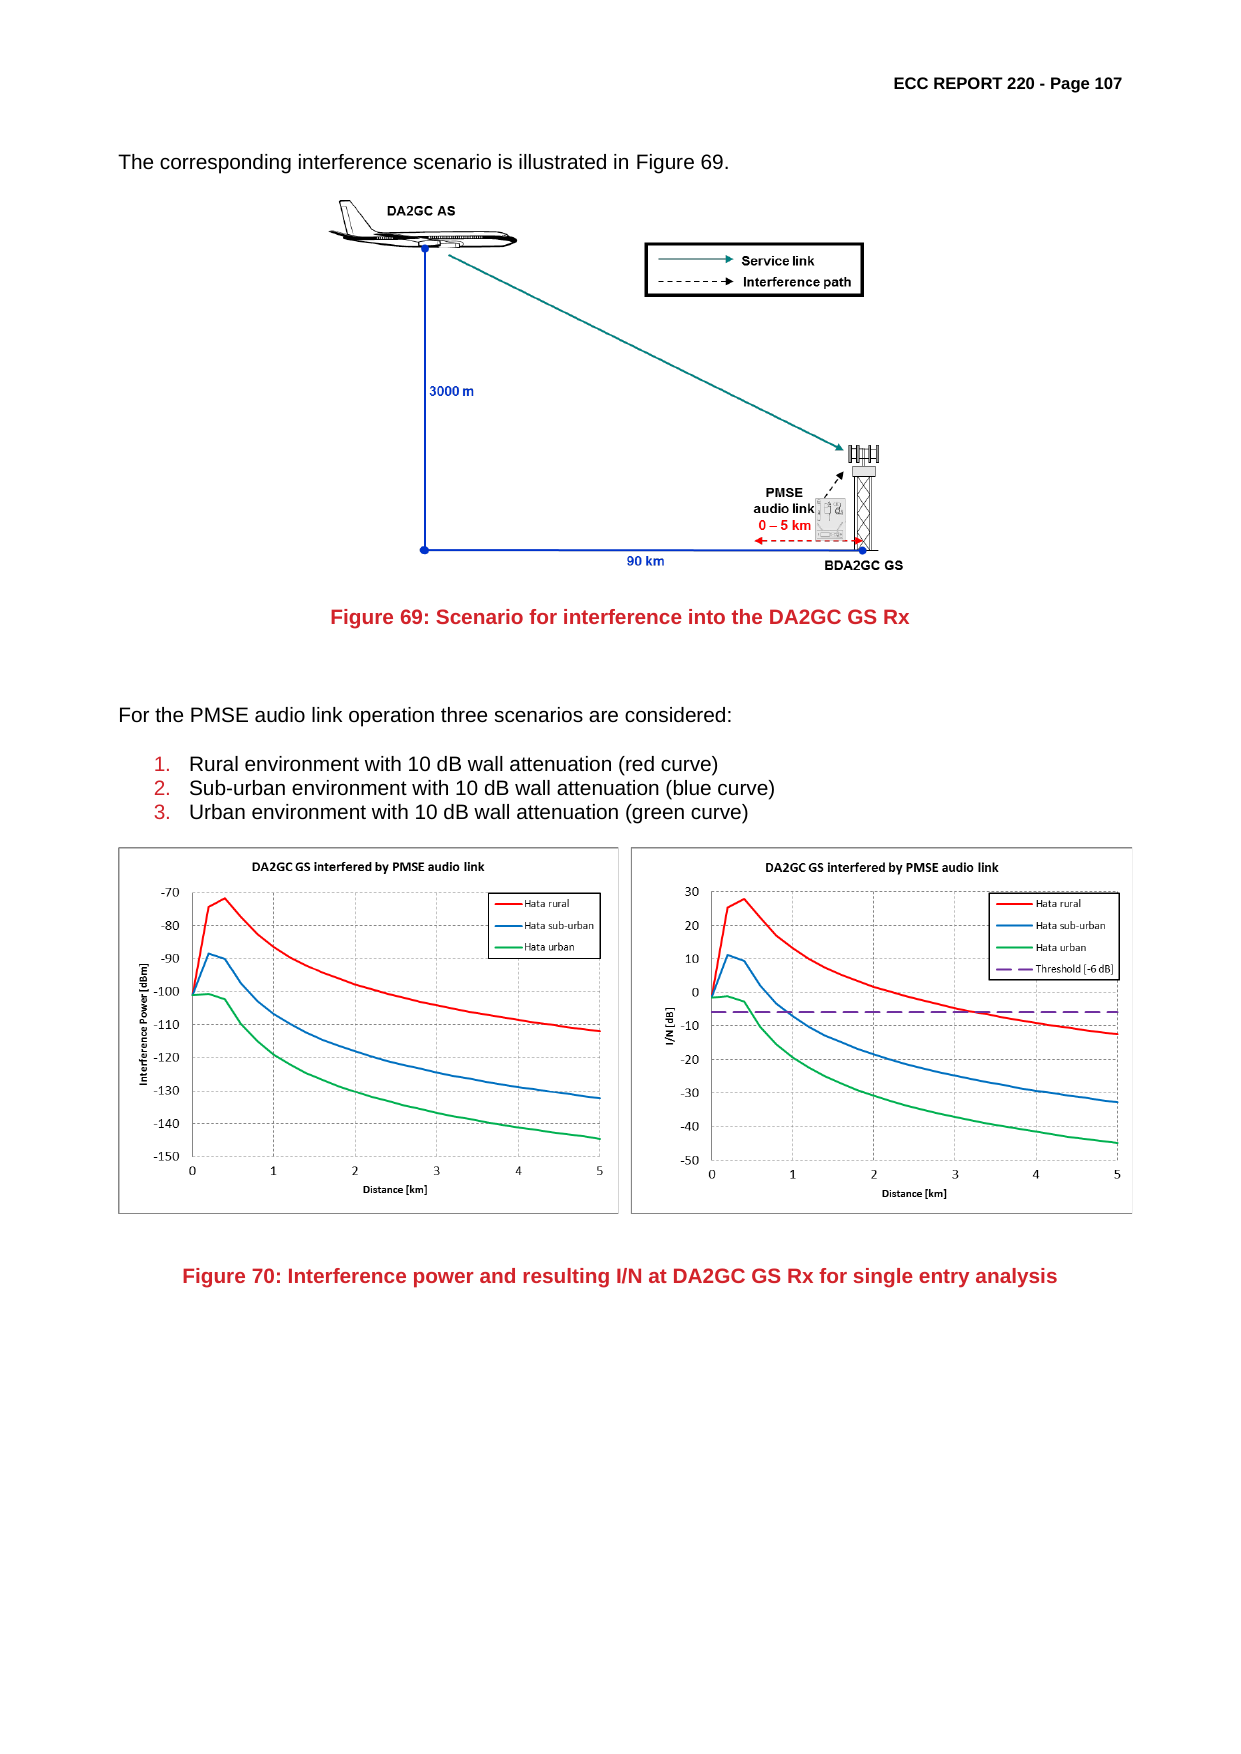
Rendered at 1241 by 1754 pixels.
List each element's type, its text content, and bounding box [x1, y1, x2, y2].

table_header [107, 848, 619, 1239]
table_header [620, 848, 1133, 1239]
text For the PMSE audio link operation three scenarios are considered: [118, 703, 1122, 727]
picture [118, 847, 619, 1214]
picture [328, 198, 912, 580]
list Sub-urban environment with 10 dB wall attenuation (blue curve) [153, 776, 1122, 800]
list Rural environment with 10 dB wall attenuation (red curve) [153, 752, 1122, 776]
list Urban environment with 10 dB wall attenuation (green curve) [153, 800, 1122, 824]
text Figure 69: Scenario for interference into the DA2GC GS Rx [118, 605, 1122, 629]
picture [630, 847, 1133, 1214]
text Figure 70: Interference power and resulting I/N at DA2GC GS Rx for single entry analysis [118, 1264, 1122, 1288]
text The corresponding interference scenario is illustrated in Figure 69. [118, 150, 1122, 174]
